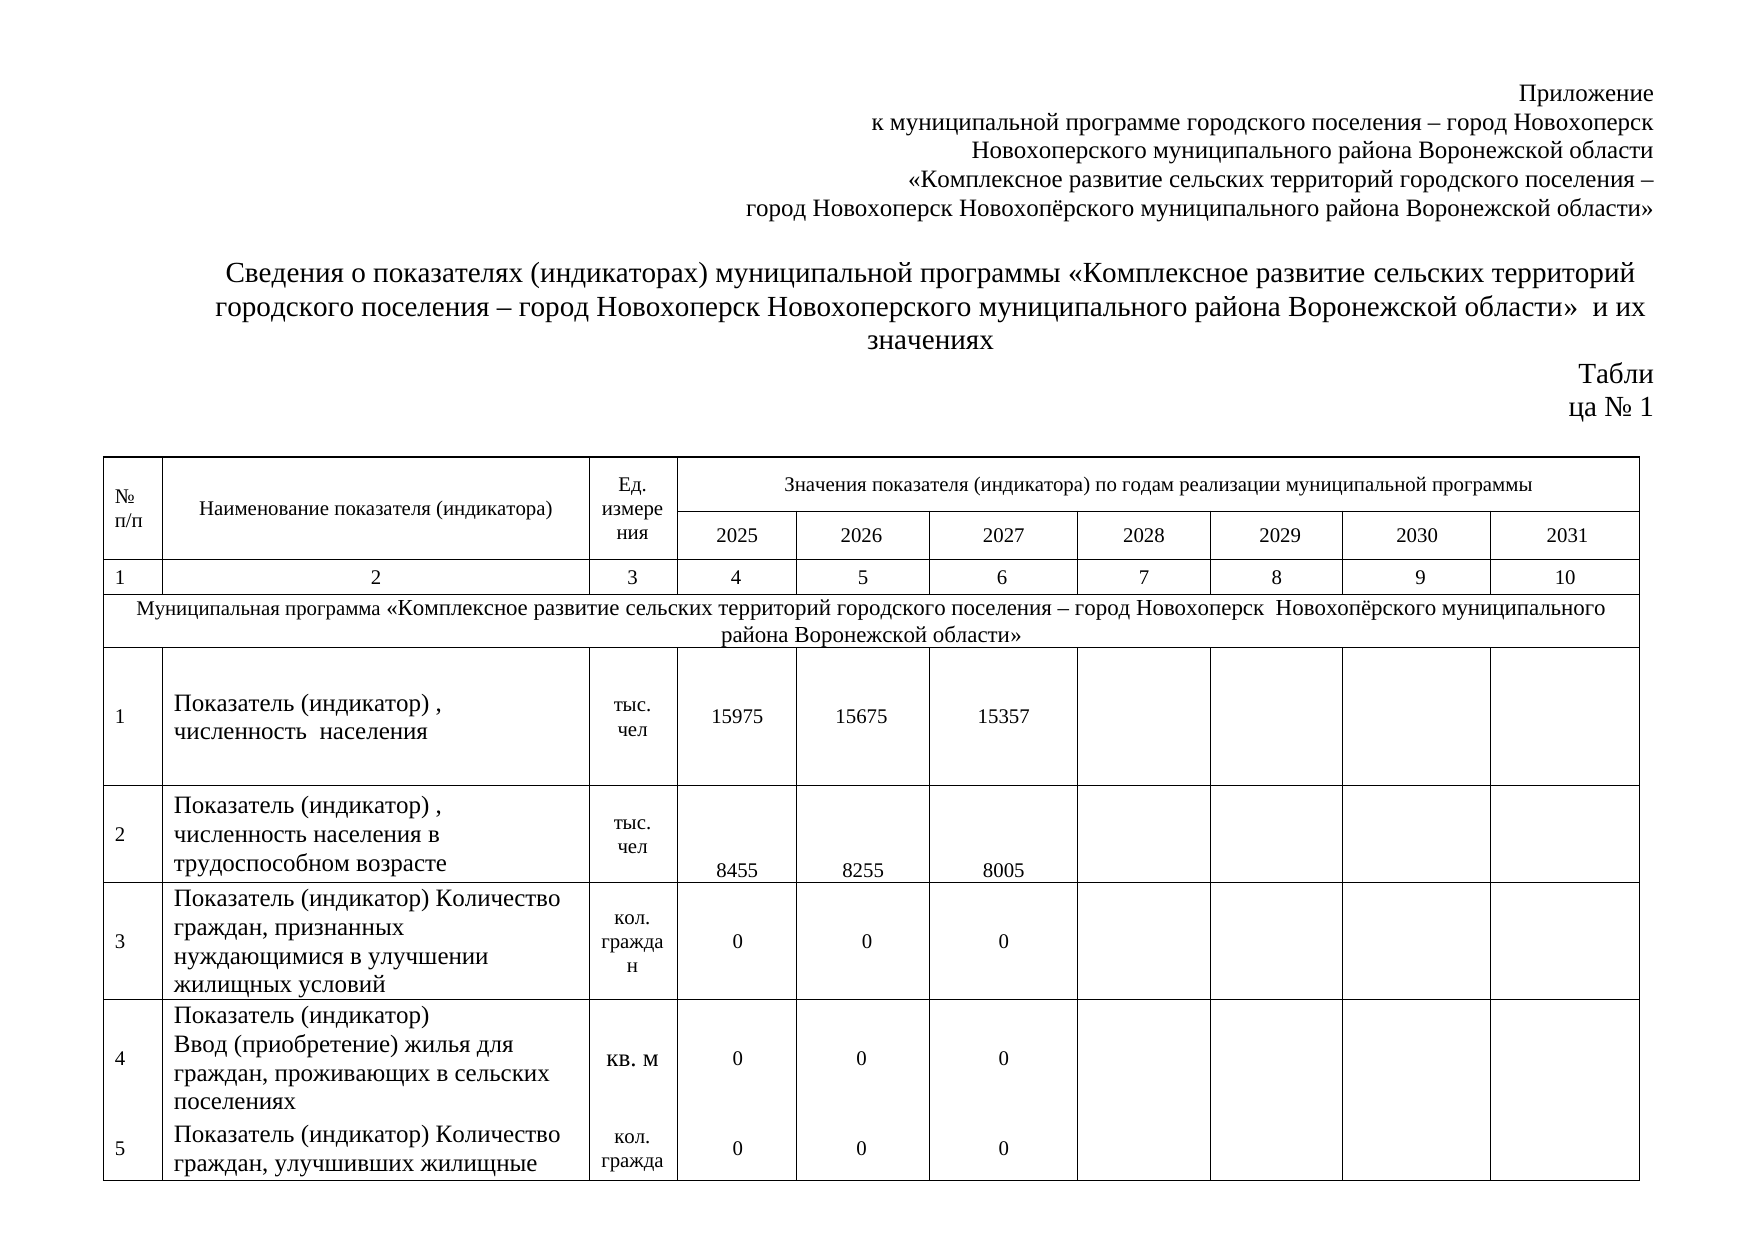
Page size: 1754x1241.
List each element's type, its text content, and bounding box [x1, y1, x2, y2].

table_cell 2029 [1211, 512, 1342, 559]
table_header Наименование показателя (индикатора) [163, 458, 589, 559]
table_cell [1343, 1115, 1490, 1180]
table_cell 2027 [930, 512, 1077, 559]
table_cell 2 [163, 560, 589, 593]
table_cell [1343, 1000, 1490, 1115]
table_cell 7 [1078, 560, 1210, 593]
table_cell 0 [678, 1115, 796, 1180]
table_cell 0 [930, 1115, 1077, 1180]
text Сведения о показателях (индикаторах) муниципальной программы «Комплексное развитие сельских территорий городского поселения – город Новохоперск Новохоперского муниципального района Воронежской области» и их значениях [207, 255, 1654, 356]
table_cell 3 [590, 560, 677, 593]
table_cell Муниципальная программа «Комплексное развитие сельских территорий городского поселения – город Новохоперск Новохопёрского муниципального района Воронежской области» [104, 595, 1639, 647]
table_cell 15675 [797, 648, 929, 785]
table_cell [163, 1115, 589, 1180]
table_cell [1491, 1000, 1639, 1115]
table_cell [1491, 648, 1639, 785]
text Приложение [207, 78, 1654, 107]
table_cell [1211, 1000, 1342, 1115]
table_cell [1078, 1115, 1210, 1180]
table_cell 15357 [930, 648, 1077, 785]
table_cell [1343, 648, 1490, 785]
table_cell 2030 [1343, 512, 1490, 559]
table_cell 0 [797, 1115, 929, 1180]
text «Комплексное развитие сельских территорий городского поселения – [207, 164, 1654, 193]
table_cell [1078, 883, 1210, 999]
table_cell кол. граждан [590, 1115, 677, 1180]
table_cell 2 [104, 786, 162, 882]
table_cell 0 [678, 1000, 796, 1115]
table_cell 8455 [678, 786, 796, 882]
table_header Ед. измерения [590, 458, 677, 559]
table_cell [1343, 786, 1490, 882]
table_cell 8 [1211, 560, 1342, 593]
table_cell [1491, 786, 1639, 882]
table_cell [1078, 1000, 1210, 1115]
table_cell кв. м [590, 1000, 677, 1115]
table_header Значения показателя (индикатора) по годам реализации муниципальной программы [678, 458, 1639, 511]
table_header № п/п [104, 458, 162, 559]
table_cell 5 [797, 560, 929, 593]
table_cell 2031 [1491, 512, 1639, 559]
table_cell [1491, 1115, 1639, 1180]
table_cell 8255 [797, 786, 929, 882]
text город Новохоперск Новохопёрского муниципального района Воронежской области» [207, 193, 1654, 222]
table_cell 3 [104, 883, 162, 999]
table_cell 5 [104, 1115, 162, 1180]
table_cell Показатель (индикатор) Ввод (приобретение) жилья для граждан, проживающих в сельских поселениях [163, 1000, 589, 1115]
table_cell [1211, 786, 1342, 882]
table_cell [1211, 883, 1342, 999]
table_cell 2026 [797, 512, 929, 559]
table_cell 10 [1491, 560, 1639, 593]
table_cell 8005 [930, 786, 1077, 882]
table_cell Показатель (индикатор) , численность населения [163, 648, 589, 785]
table_cell [1491, 883, 1639, 999]
table_cell [1211, 1115, 1342, 1180]
table_cell [1078, 786, 1210, 882]
table_cell тыс. чел [590, 648, 677, 785]
table_cell 4 [678, 560, 796, 593]
table_cell 0 [797, 883, 929, 999]
table_cell [1211, 648, 1342, 785]
table_cell 0 [797, 1000, 929, 1115]
table_cell 1 [104, 560, 162, 593]
table_cell 0 [678, 883, 796, 999]
table_cell 9 [1343, 560, 1490, 593]
table_cell [1343, 883, 1490, 999]
table_cell 2028 [1078, 512, 1210, 559]
table_cell [1078, 648, 1210, 785]
text Таблица № 1 [207, 356, 1654, 423]
text к муниципальной программе городского поселения – город Новохоперск [207, 107, 1654, 135]
table_cell 2025 [678, 512, 796, 559]
table_cell 6 [930, 560, 1077, 593]
table_cell 15975 [678, 648, 796, 785]
table_cell Показатель (индикатор) , численность населения в трудоспособном возрасте [163, 786, 589, 882]
text Новохоперского муниципального района Воронежской области [207, 135, 1654, 164]
table_cell Показатель (индикатор) Количество граждан, признанных нуждающимися в улучшении жилищных условий [163, 883, 589, 999]
table_cell 0 [930, 1000, 1077, 1115]
table_cell 1 [104, 648, 162, 785]
table_cell тыс. чел [590, 786, 677, 882]
table_cell кол. граждан [590, 883, 677, 999]
table_cell 4 [104, 1000, 162, 1115]
table_cell 0 [930, 883, 1077, 999]
